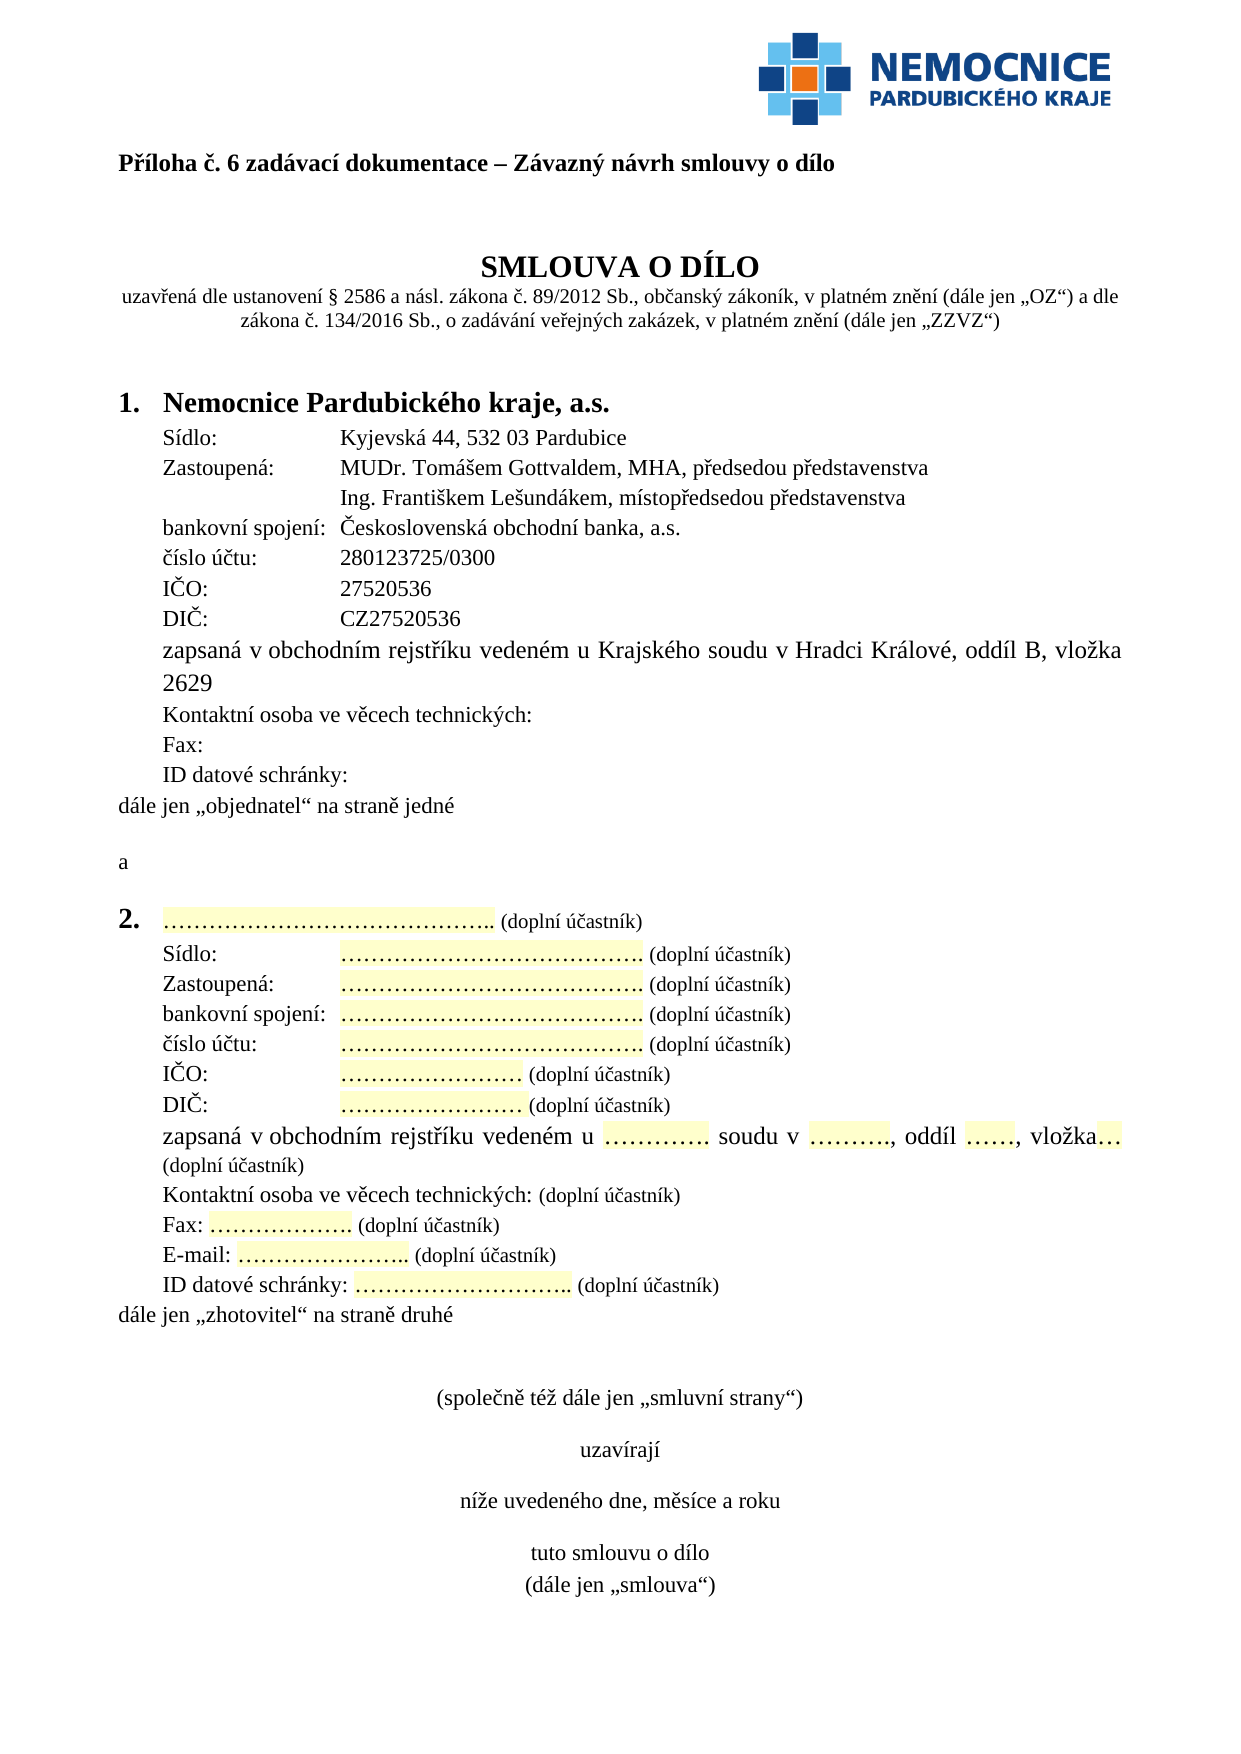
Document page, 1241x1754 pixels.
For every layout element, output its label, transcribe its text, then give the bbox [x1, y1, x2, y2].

text (společně též dále jen „smluvní strany“) [118, 1384, 1122, 1411]
text Fax: [162, 731, 1122, 758]
list Sídlo: Kyjevská 44, 532 03 Pardubice [162, 424, 1122, 450]
list Zastoupená: MUDr. Tomášem Gottvaldem, MHA, předsedou představenstva [162, 454, 1122, 480]
text Kontaktní osoba ve věcech technických: [118, 701, 1122, 727]
subtitle uzavírají [118, 1436, 1122, 1462]
subtitle tuto smlouvu o dílo [118, 1538, 1122, 1565]
text DIČ: …………………… (doplní účastník) [529, 1091, 1122, 1117]
text Fax: ………………. (doplní účastník) [352, 1211, 1122, 1237]
list Sídlo: …………………………………. (doplní účastník) [162, 939, 1122, 966]
text bankovní spojení: …………………………………. (doplní účastník) [162, 1000, 340, 1026]
text SMLOUVA O DÍLO [118, 248, 1122, 284]
list …………………………………….. (doplní účastník) [118, 901, 1122, 934]
text uzavřená dle ustanovení § 2586 a násl. zákona č. 89/2012 Sb., občanský zákoník, v platném znění (dále jen „OZ“) a dle zákona č. 134/2016 Sb., o zadávání veřejných zakázek, v platném znění (dále jen „ZZVZ“) [118, 284, 1122, 332]
text bankovní spojení: …………………………………. (doplní účastník) [643, 1000, 1122, 1026]
text DIČ: …………………… (doplní účastník) [118, 1091, 340, 1117]
text číslo účtu: 280123725/0300 [162, 544, 1122, 571]
text a [118, 848, 1122, 875]
text bankovní spojení: Československá obchodní banka, a.s. [162, 514, 1122, 541]
text (dále jen „smlouva“) [118, 1571, 1122, 1597]
list IČO: …………………… (doplní účastník) [523, 1060, 1122, 1087]
list IČO: …………………… (doplní účastník) [162, 1060, 340, 1087]
subtitle níže uvedeného dne, měsíce a roku [118, 1487, 1122, 1513]
text Kontaktní osoba ve věcech technických: (doplní účastník) [162, 1181, 1122, 1207]
text ID datové schránky: ……………………….. (doplní účastník) [572, 1271, 1122, 1298]
list Nemocnice Pardubického kraje, a.s. [118, 385, 1122, 419]
list Zastoupená: …………………………………. (doplní účastník) [162, 970, 340, 996]
text DIČ: CZ27520536 [118, 605, 1122, 631]
text E-mail: ………………….. (doplní účastník) [409, 1241, 1122, 1267]
picture [757, 31, 1111, 126]
text číslo účtu: …………………………………. (doplní účastník) [162, 1030, 340, 1057]
text dále jen „objednatel“ na straně jedné [118, 792, 1122, 818]
list IČO: 27520536 [162, 575, 1122, 601]
text zapsaná v obchodním rejstříku vedeném u …………. soudu v ………., oddíl ……, vložka…(doplní účastník) [162, 1121, 1122, 1177]
text dále jen „zhotovitel“ na straně druhé [118, 1302, 1122, 1328]
text ID datové schránky: [162, 762, 1122, 788]
text číslo účtu: …………………………………. (doplní účastník) [643, 1030, 1122, 1057]
text Příloha č. 6 zadávací dokumentace – Závazný návrh smlouvy o dílo [118, 148, 1122, 176]
text zapsaná v obchodním rejstříku vedeném u Krajského soudu v Hradci Králové, oddíl B, vložka 2629 [162, 635, 1122, 697]
text ID datové schránky: ……………………….. (doplní účastník) [162, 1271, 354, 1298]
list Zastoupená: …………………………………. (doplní účastník) [643, 970, 1122, 996]
text Ing. Františkem Lešundákem, místopředsedou představenstva [266, 484, 1122, 510]
